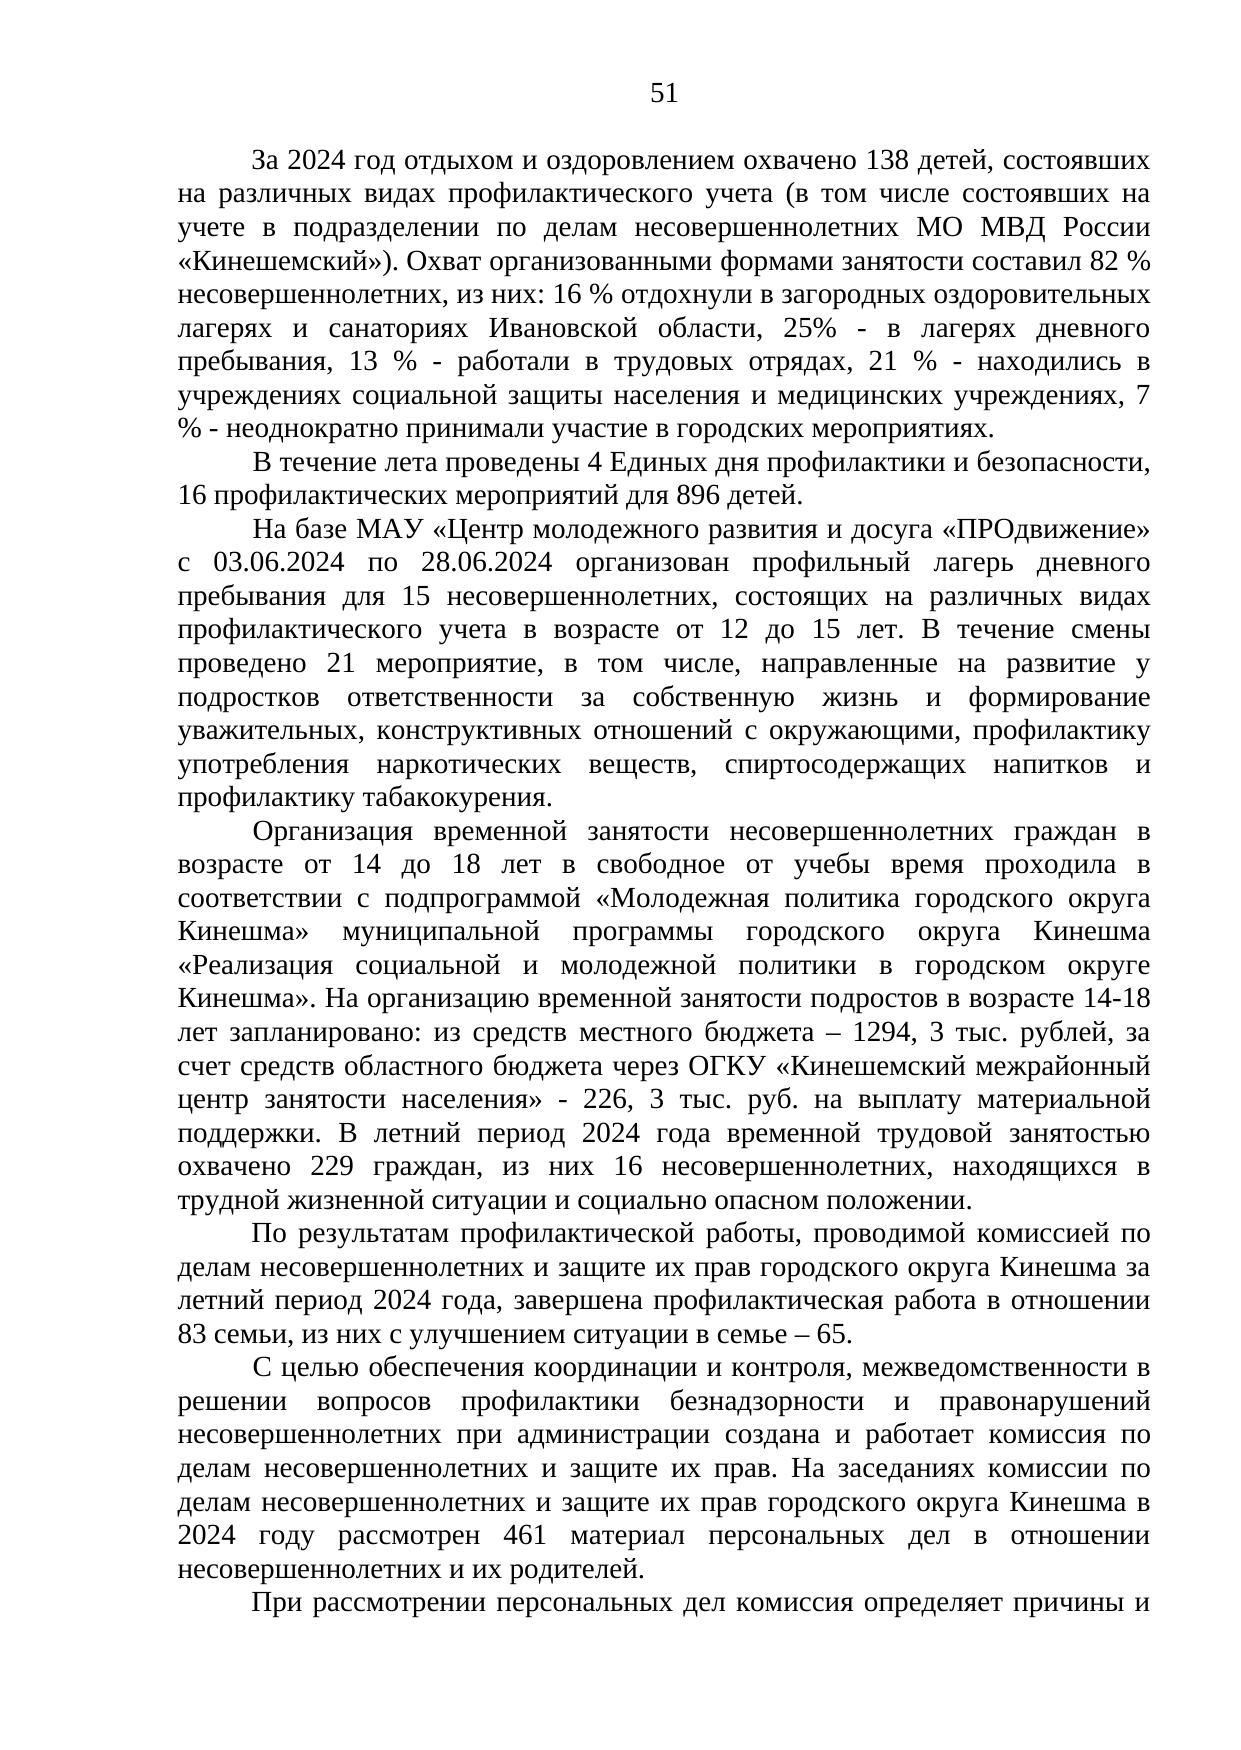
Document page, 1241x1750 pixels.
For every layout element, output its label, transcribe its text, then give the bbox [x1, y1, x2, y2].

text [177, 1584, 1152, 1618]
text В течение лета проведены 4 Единых дня профилактики и безопасности, 16 профилактических мероприятий для 896 детей. [177, 444, 1152, 511]
text По результатам профилактической работы, проводимой комиссией по делам несовершеннолетних и защите их прав городского округа Кинешма за летний период 2024 года, завершена профилактическая работа в отношении 83 семьи, из них с улучшением ситуации в семье – 65. [177, 1215, 1152, 1349]
text На базе МАУ «Центр молодежного развития и досуга «ПРОдвижение» с 03.06.2024 по 28.06.2024 организован профильный лагерь дневного пребывания для 15 несовершеннолетних, состоящих на различных видах профилактического учета в возрасте от 12 до 15 лет. В течение смены проведено 21 мероприятие, в том числе, направленные на развитие у подростков ответственности за собственную жизнь и формирование уважительных, конструктивных отношений с окружающими, профилактику употребления наркотических веществ, спиртосодержащих напитков и профилактику табакокурения. [177, 511, 1152, 813]
text Организация временной занятости несовершеннолетних граждан в возрасте от 14 до 18 лет в свободное от учебы время проходила в соответствии с подпрограммой «Молодежная политика городского округа Кинешма» муниципальной программы городского округа Кинешма «Реализация социальной и молодежной политики в городском округе Кинешма». На организацию временной занятости подростов в возрасте 14-18 лет запланировано: из средств местного бюджета – 1294, 3 тыс. рублей, за счет средств областного бюджета через ОГКУ «Кинешемский межрайонный центр занятости населения» - 226, 3 тыс. руб. на выплату материальной поддержки. В летний период 2024 года временной трудовой занятостью охвачено 229 граждан, из них 16 несовершеннолетних, находящихся в трудной жизненной ситуации и социально опасном положении. [177, 813, 1152, 1215]
text За 2024 год отдыхом и оздоровлением охвачено 138 детей, состоявших на различных видах профилактического учета (в том числе состоявших на учете в подразделении по делам несовершеннолетних МО МВД России «Кинешемский»). Охват организованными формами занятости составил 82 % несовершеннолетних, из них: 16 % отдохнули в загородных оздоровительных лагерях и санаториях Ивановской области, 25% - в лагерях дневного пребывания, 13 % - работали в трудовых отрядах, 21 % - находились в учреждениях социальной защиты населения и медицинских учреждениях, 7 % - неоднократно принимали участие в городских мероприятиях. [177, 142, 1152, 444]
text С целью обеспечения координации и контроля, межведомственности в решении вопросов профилактики безнадзорности и правонарушений несовершеннолетних при администрации создана и работает комиссия по делам несовершеннолетних и защите их прав. На заседаниях комиссии по делам несовершеннолетних и защите их прав городского округа Кинешма в 2024 году рассмотрен 461 материал персональных дел в отношении несовершеннолетних и их родителей. [177, 1349, 1152, 1584]
